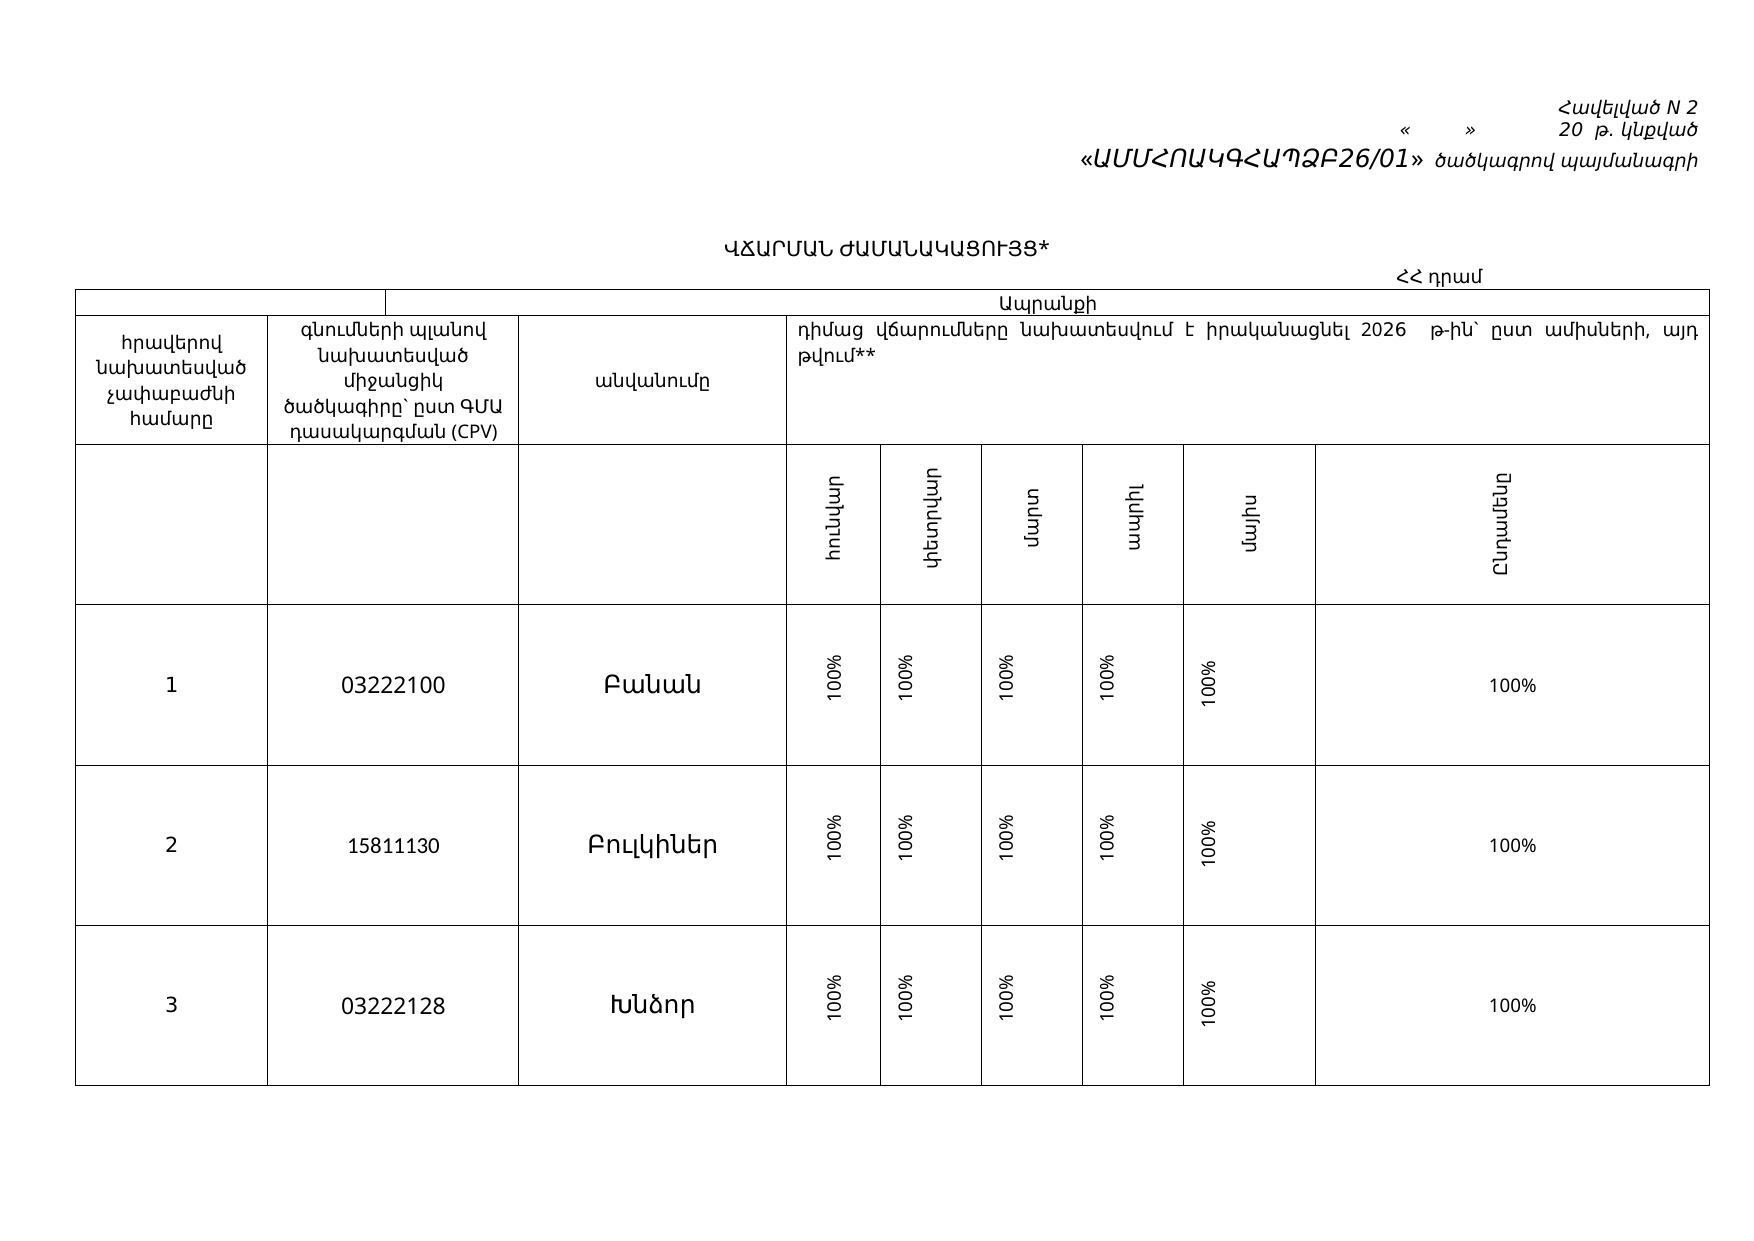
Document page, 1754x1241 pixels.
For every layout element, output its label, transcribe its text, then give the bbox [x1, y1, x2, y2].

table_cell 2 [76, 766, 267, 925]
table_cell [519, 445, 786, 604]
table_cell հունվար [787, 445, 880, 604]
table_cell [268, 445, 518, 604]
text ՎՃԱՐՄԱՆ ԺԱՄԱՆԱԿԱՑՈՒՅՑ* [75, 232, 1698, 263]
table_cell Խնձոր [519, 926, 786, 1085]
table_cell հրավերով նախատեսված չափաբաժնի համարը [76, 316, 267, 444]
table_cell 100% [1316, 926, 1709, 1085]
table_cell փետրվար [881, 445, 981, 604]
table_cell ապրիլ [1083, 445, 1183, 604]
table_cell 100% [881, 926, 981, 1085]
table_cell Ընդամենը [1316, 445, 1709, 604]
table_cell 100% [881, 766, 981, 925]
table_cell Բուլկիներ [519, 766, 786, 925]
table_cell 1 [76, 605, 267, 764]
table_cell Բանան [519, 605, 786, 764]
table_cell 03222100 [268, 605, 518, 764]
table_cell 100% [787, 605, 880, 764]
table_cell 100% [1184, 766, 1315, 925]
table_cell 100% [982, 766, 1082, 925]
table_cell 100% [1083, 926, 1183, 1085]
text « » 20 թ. կնքված [75, 119, 1698, 141]
table_cell 100% [1184, 605, 1315, 764]
table_cell 100% [1083, 766, 1183, 925]
table_cell 100% [881, 605, 981, 764]
table_cell մայիս [1184, 445, 1315, 604]
table_cell 100% [1316, 766, 1709, 925]
table_cell 15811130 [268, 766, 518, 925]
table_cell 100% [982, 926, 1082, 1085]
table_cell 100% [1316, 605, 1709, 764]
table_cell 3 [76, 926, 267, 1085]
table_cell 100% [1083, 605, 1183, 764]
table_cell [76, 445, 267, 604]
text Հավելված N 2 [75, 97, 1698, 119]
table_cell 100% [787, 766, 880, 925]
text ՀՀ դրամ [75, 263, 1698, 289]
table_header Ապրանքի [386, 290, 1709, 315]
table_cell անվանումը [519, 316, 786, 444]
table_cell մարտ [982, 445, 1082, 604]
table_header [76, 290, 385, 315]
table_cell 100% [787, 926, 880, 1085]
table_cell դիմաց վճարումները նախատեսվում է իրականացնել 2026 թ-ին` ըստ ամիսների, այդ թվում** [787, 316, 1709, 444]
table_cell գնումների պլանով նախատեսված միջանցիկ ծածկագիրը` ըստ ԳՄԱ դասակարգման (CPV) [268, 316, 518, 444]
table_cell 03222128 [268, 926, 518, 1085]
text «ԱՄՄՀՈԱԿԳՀԱՊՁԲ26/01» ծածկագրով պայմանագրի [75, 141, 1698, 175]
table_cell 100% [982, 605, 1082, 764]
table_cell 100% [1184, 926, 1315, 1085]
